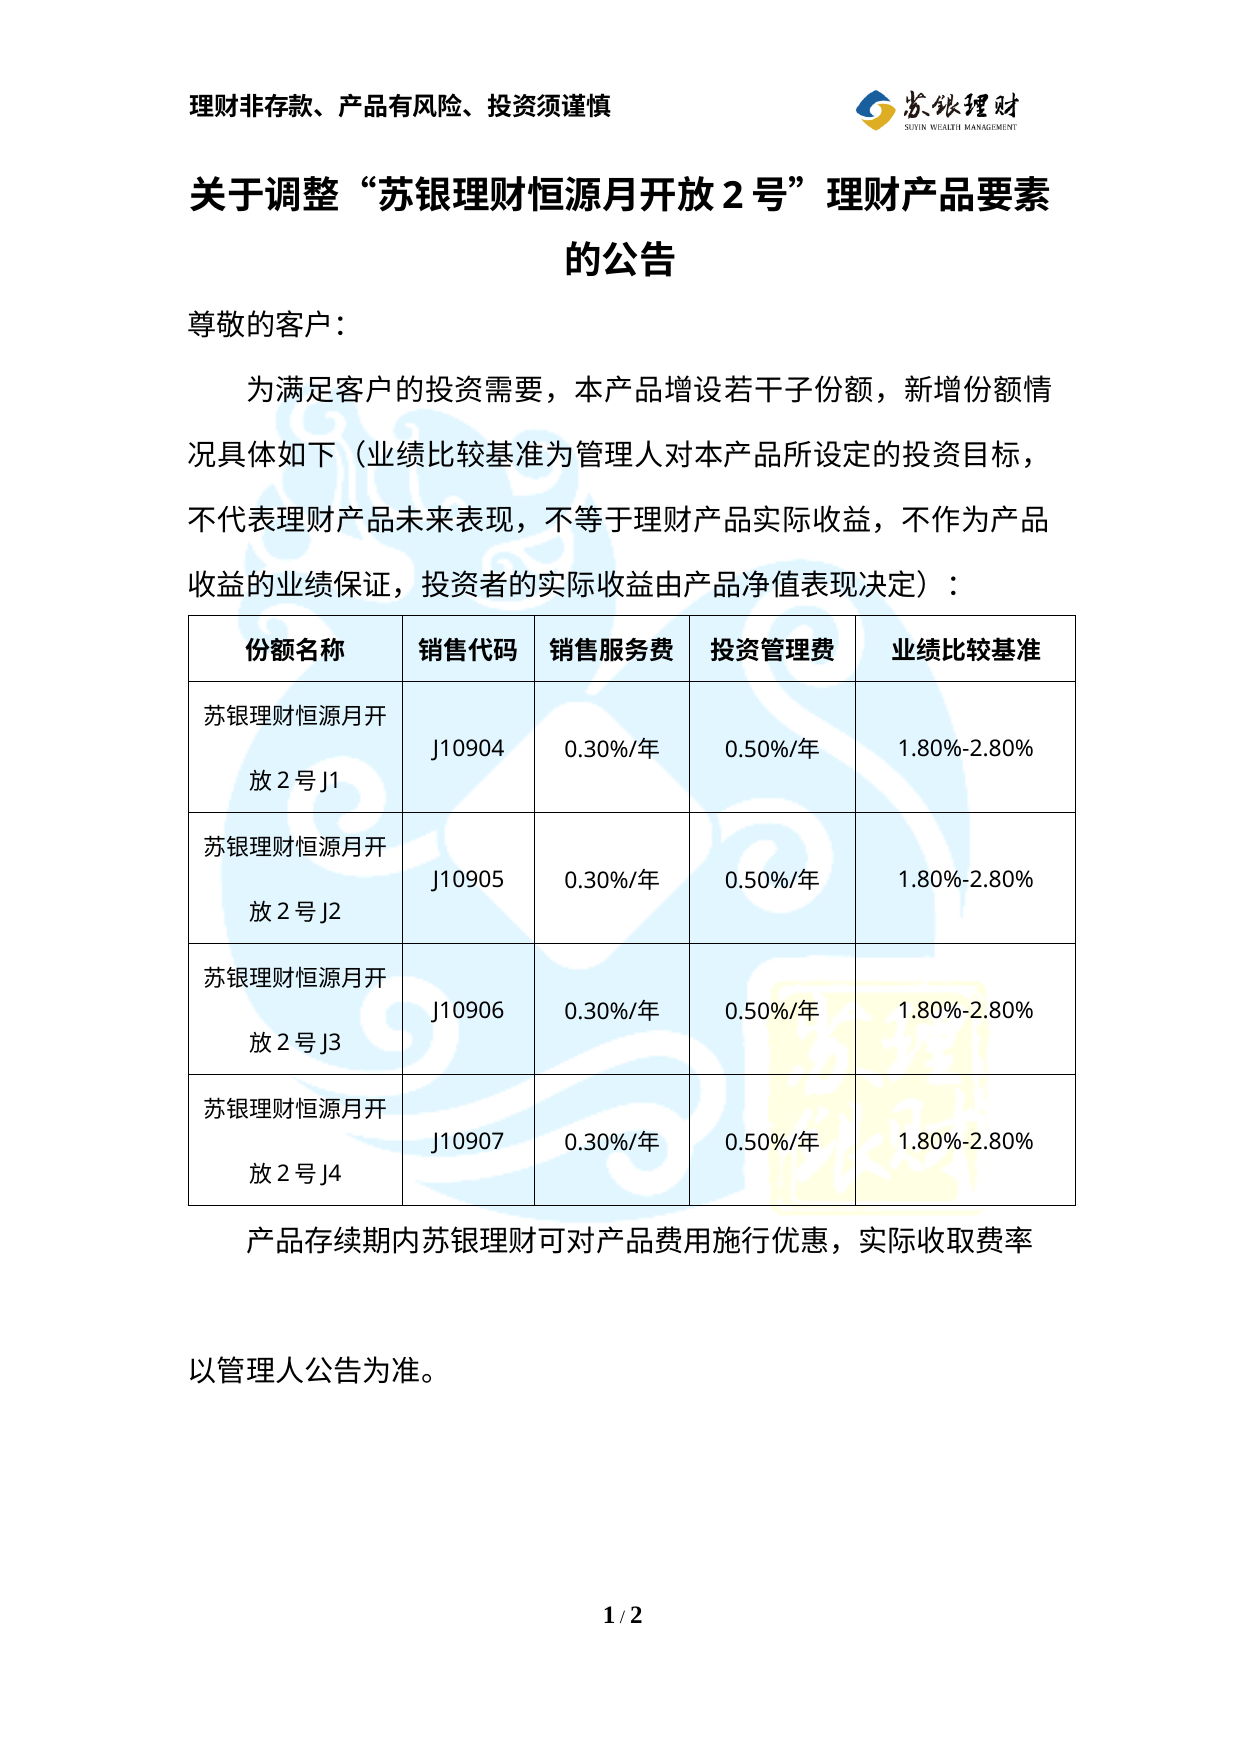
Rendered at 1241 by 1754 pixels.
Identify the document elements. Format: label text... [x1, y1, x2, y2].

text 产品存续期内苏银理财可对产品费用施行优惠，实际收取费率以管理人公告为准。 [187, 1206, 1053, 1401]
table_cell 1.80%-2.80% [856, 1075, 1075, 1205]
text 为满足客户的投资需要，本产品增设若干子份额，新增份额情况具体如下（业绩比较基准为管理人对本产品所设定的投资目标，不代表理财产品未来表现，不等于理财产品实际收益，不作为产品收益的业绩保证，投资者的实际收益由产品净值表现决定）： [187, 355, 1053, 615]
table_header 业绩比较基准 [856, 616, 1075, 681]
table_cell 0.30%/年 [535, 682, 689, 812]
table_cell 0.50%/年 [690, 944, 855, 1074]
table_cell J10904 [403, 682, 534, 812]
picture [831, 73, 1049, 143]
table_cell 0.50%/年 [690, 682, 855, 812]
table_cell 0.50%/年 [690, 1075, 855, 1205]
table_cell J10906 [403, 944, 534, 1074]
table_cell 0.50%/年 [690, 813, 855, 943]
table_cell J10907 [403, 1075, 534, 1205]
table_cell 苏银理财恒源月开放2号J4 [189, 1075, 402, 1205]
table_cell 苏银理财恒源月开放2号J2 [189, 813, 402, 943]
table_cell 1.80%-2.80% [856, 944, 1075, 1074]
table_cell 0.30%/年 [535, 944, 689, 1074]
table_cell 苏银理财恒源月开放2号J3 [189, 944, 402, 1074]
text 尊敬的客户： [187, 290, 1053, 355]
table_cell 苏银理财恒源月开放2号J1 [189, 682, 402, 812]
text 关于调整“苏银理财恒源月开放2号”理财产品要素的公告 [187, 160, 1053, 290]
table_header 投资管理费 [690, 616, 855, 681]
table_cell J10905 [403, 813, 534, 943]
table_cell 1.80%-2.80% [856, 813, 1075, 943]
table_header 销售代码 [403, 616, 534, 681]
table_cell 0.30%/年 [535, 813, 689, 943]
table_header 销售服务费 [535, 616, 689, 681]
table_cell 1.80%-2.80% [856, 682, 1075, 812]
table_header 份额名称 [189, 616, 402, 681]
table_cell 0.30%/年 [535, 1075, 689, 1205]
